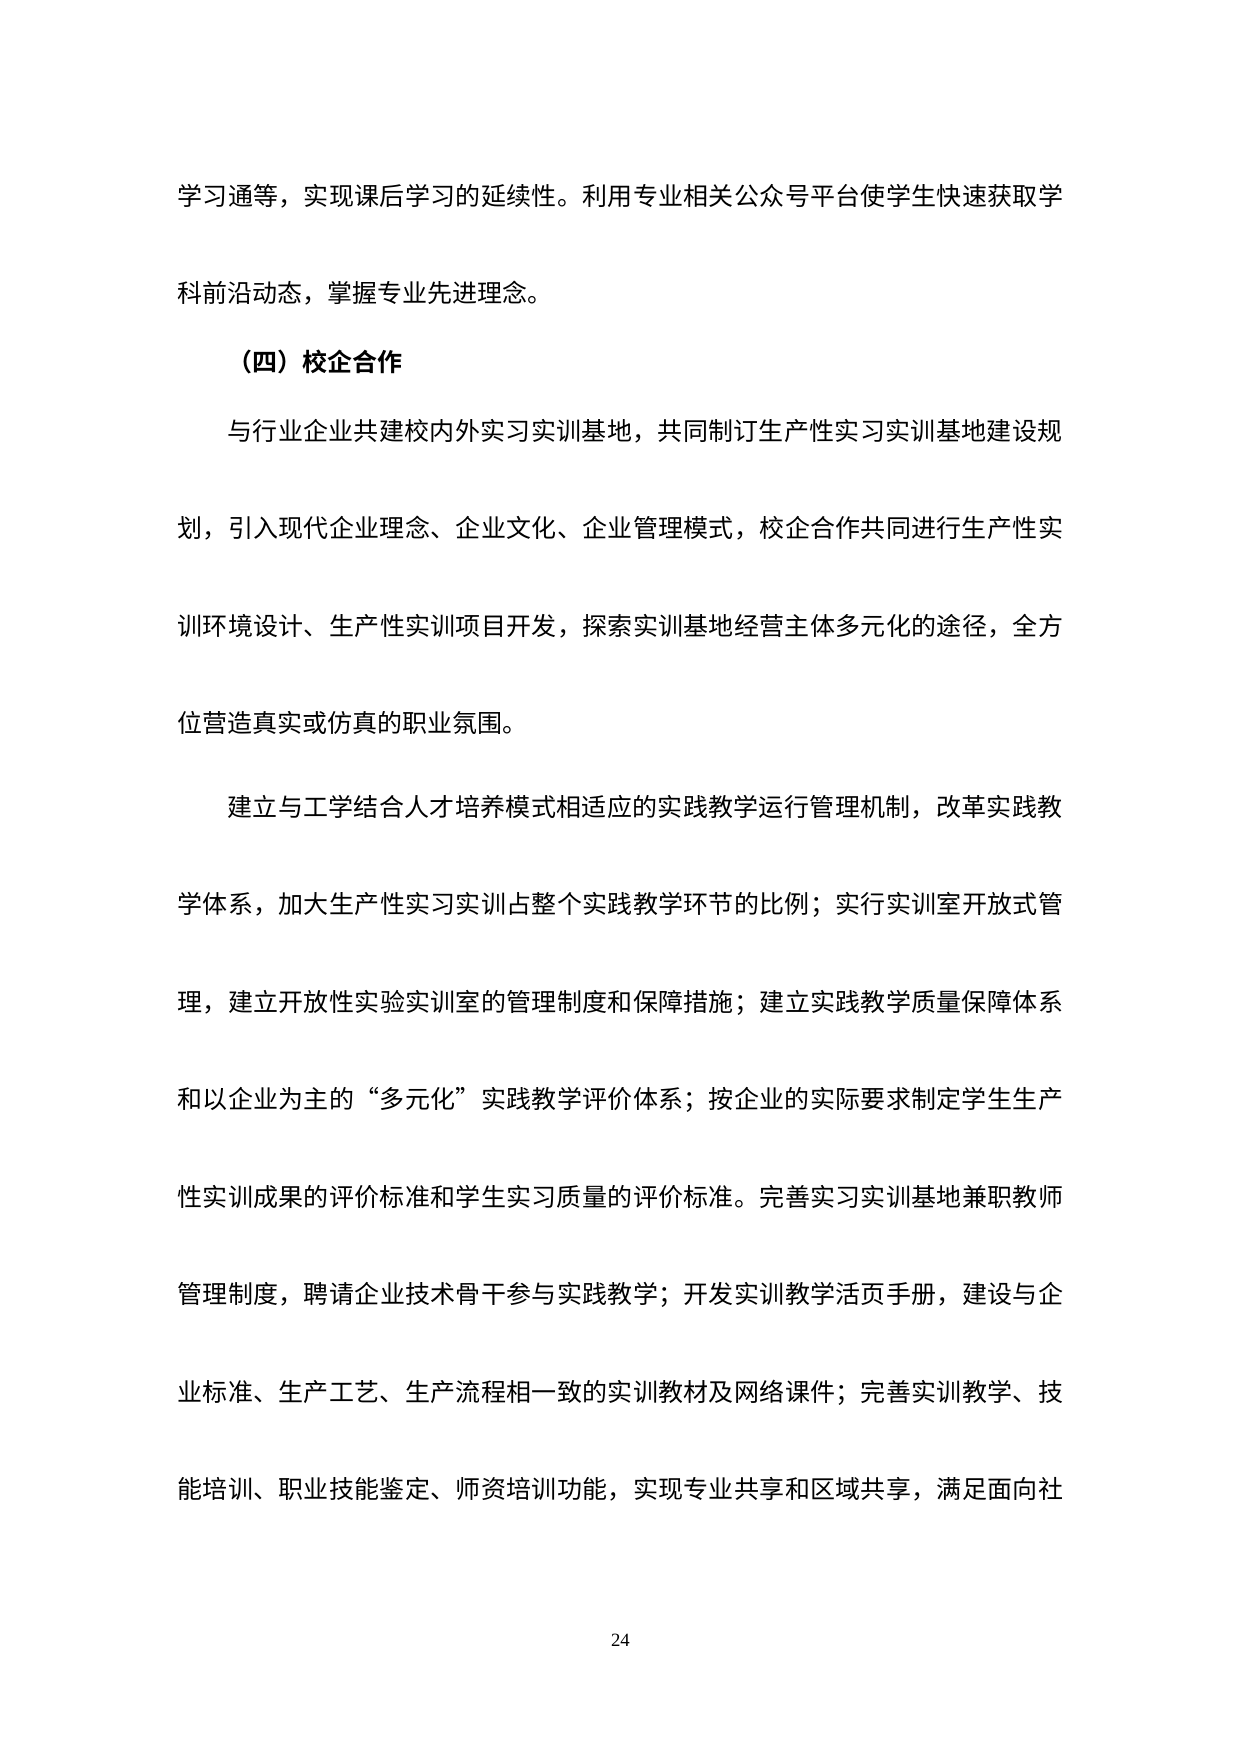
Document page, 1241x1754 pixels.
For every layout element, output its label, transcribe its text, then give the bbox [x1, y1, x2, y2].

text 与行业企业共建校内外实习实训基地，共同制订生产性实习实训基地建设规划，引入现代企业理念、企业文化、企业管理模式，校企合作共同进行生产性实训环境设计、生产性实训项目开发，探索实训基地经营主体多元化的途径，全方位营造真实或仿真的职业氛围。 [177, 397, 1063, 754]
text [177, 773, 1063, 1520]
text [177, 162, 1063, 324]
text （四）校企合作 [177, 343, 1063, 379]
